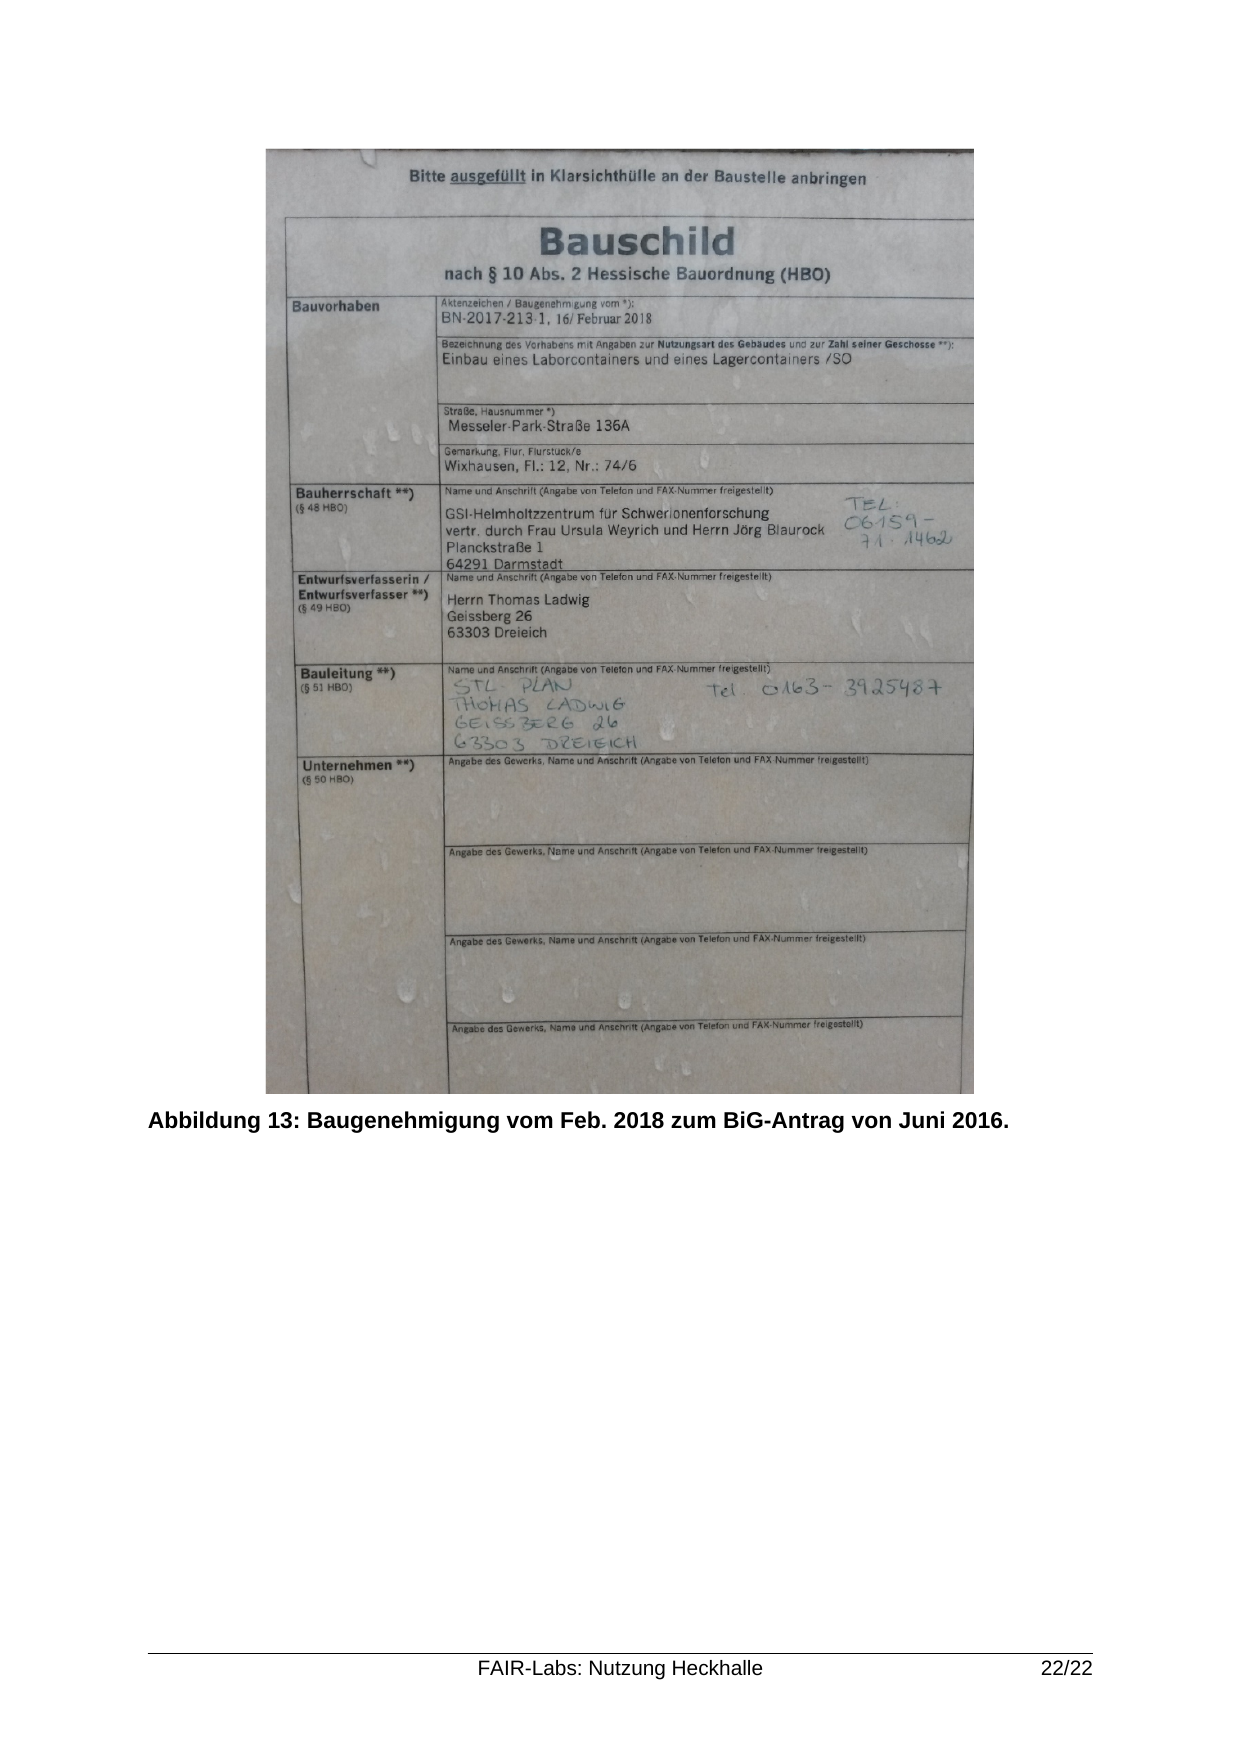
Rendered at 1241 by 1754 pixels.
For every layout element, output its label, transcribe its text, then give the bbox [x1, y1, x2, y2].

picture [266, 150, 974, 1093]
